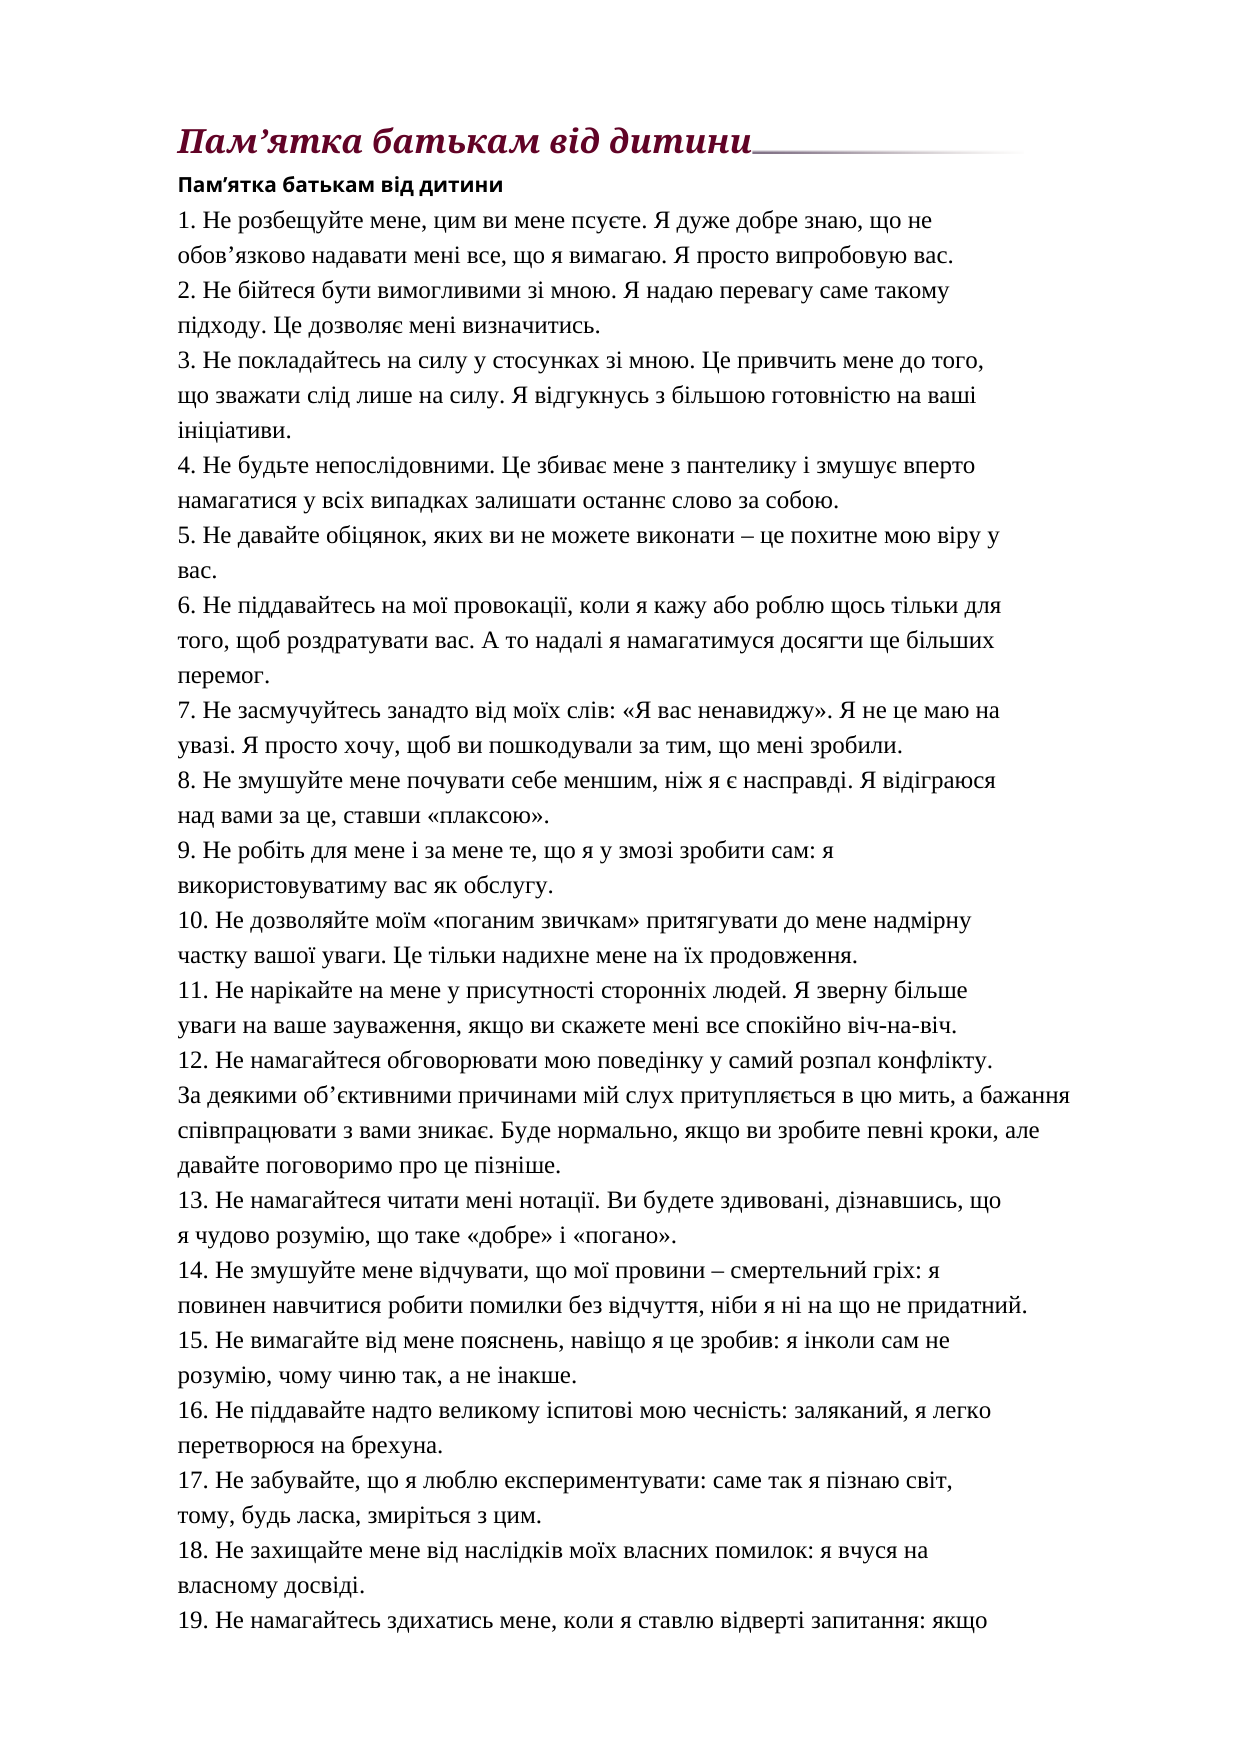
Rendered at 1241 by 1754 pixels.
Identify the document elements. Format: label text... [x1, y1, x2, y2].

text увазі. Я просто хочу, щоб ви пошкодували за тим, що мені зробили. [177, 723, 1152, 758]
text 13. Не намагайтеся читати мені нотації. Ви будете здивовані, дізнавшись, що [177, 1178, 1152, 1213]
text співпрацювати з вами зникає. Буде нормально, якщо ви зробите певні кроки, але [177, 1108, 1152, 1143]
text 5. Не давайте обіцянок, яких ви не можете виконати – це похитне мою віру у [177, 513, 1152, 548]
text частку вашої уваги. Це тільки надихне мене на їх продовження. [177, 933, 1152, 968]
text 17. Не забувайте, що я люблю експериментувати: саме так я пізнаю світ, [177, 1458, 1152, 1493]
text 10. Не дозволяйте моїм «поганим звичкам» притягувати до мене надмірну [177, 898, 1152, 933]
text тому, будь ласка, змиріться з цим. [177, 1493, 1152, 1528]
text обов’язково надавати мені все, що я вимагаю. Я просто випробовую вас. [177, 233, 1152, 268]
text давайте поговоримо про це пізніше. [177, 1143, 1152, 1178]
text вас. [177, 548, 1152, 583]
text використовуватиму вас як обслугу. [177, 863, 1152, 898]
picture [752, 150, 1024, 154]
text розумію, чому чиню так, а не інакше. [177, 1353, 1152, 1388]
text 19. Не намагайтесь здихатись мене, коли я ставлю відверті запитання: якщо [177, 1598, 1152, 1633]
text За деякими об’єктивними причинами мій слух притупляється в цю мить, а бажання [177, 1073, 1152, 1108]
text 16. Не піддавайте надто великому іспитові мою чесність: заляканий, я легко [177, 1388, 1152, 1423]
text я чудово розумію, що таке «добре» і «погано». [177, 1213, 1152, 1248]
text перемог. [177, 653, 1152, 688]
text намагатися у всіх випадках залишати останнє слово за собою. [177, 478, 1152, 513]
text Пам’ятка батькам від дитини [177, 118, 1152, 163]
text 9. Не робіть для мене і за мене те, що я у змозі зробити сам: я [177, 828, 1152, 863]
text що зважати слід лише на силу. Я відгукнусь з більшою готовністю на ваші [177, 373, 1152, 408]
text 15. Не вимагайте від мене пояснень, навіщо я це зробив: я інколи сам не [177, 1318, 1152, 1353]
text уваги на ваше зауваження, якщо ви скажете мені все спокійно віч-на-віч. [177, 1003, 1152, 1038]
text 6. Не піддавайтесь на мої провокації, коли я кажу або роблю щось тільки для [177, 583, 1152, 618]
text 18. Не захищайте мене від наслідків моїх власних помилок: я вчуся на [177, 1528, 1152, 1563]
text 8. Не змушуйте мене почувати себе меншим, ніж я є насправді. Я відіграюся [177, 758, 1152, 793]
text ініціативи. [177, 408, 1152, 443]
text повинен навчитися робити помилки без відчуття, ніби я ні на що не придатний. [177, 1283, 1152, 1318]
text 14. Не змушуйте мене відчувати, що мої провини – смертельний гріх: я [177, 1248, 1152, 1283]
text над вами за це, ставши «плаксою». [177, 793, 1152, 828]
text 3. Не покладайтесь на силу у стосунках зі мною. Це привчить мене до того, [177, 338, 1152, 373]
text 11. Не нарікайте на мене у присутності сторонніх людей. Я зверну більше [177, 968, 1152, 1003]
text 12. Не намагайтеся обговорювати мою поведінку у самий розпал конфлікту. [177, 1038, 1152, 1073]
text 2. Не бійтеся бути вимогливими зі мною. Я надаю перевагу саме такому [177, 268, 1152, 303]
text перетворюся на брехуна. [177, 1423, 1152, 1458]
text Пам’ятка батькам від дитини [177, 163, 1152, 198]
text того, щоб роздратувати вас. А то надалі я намагатимуся досягти ще більших [177, 618, 1152, 653]
text 7. Не засмучуйтесь занадто від моїх слів: «Я вас ненавиджу». Я не це маю на [177, 688, 1152, 723]
text власному досвіді. [177, 1563, 1152, 1598]
text 4. Не будьте непослідовними. Це збиває мене з пантелику і змушує вперто [177, 443, 1152, 478]
text підходу. Це дозволяє мені визначитись. [177, 303, 1152, 338]
text 1. Не розбещуйте мене, цим ви мене псуєте. Я дуже добре знаю, що не [177, 198, 1152, 233]
